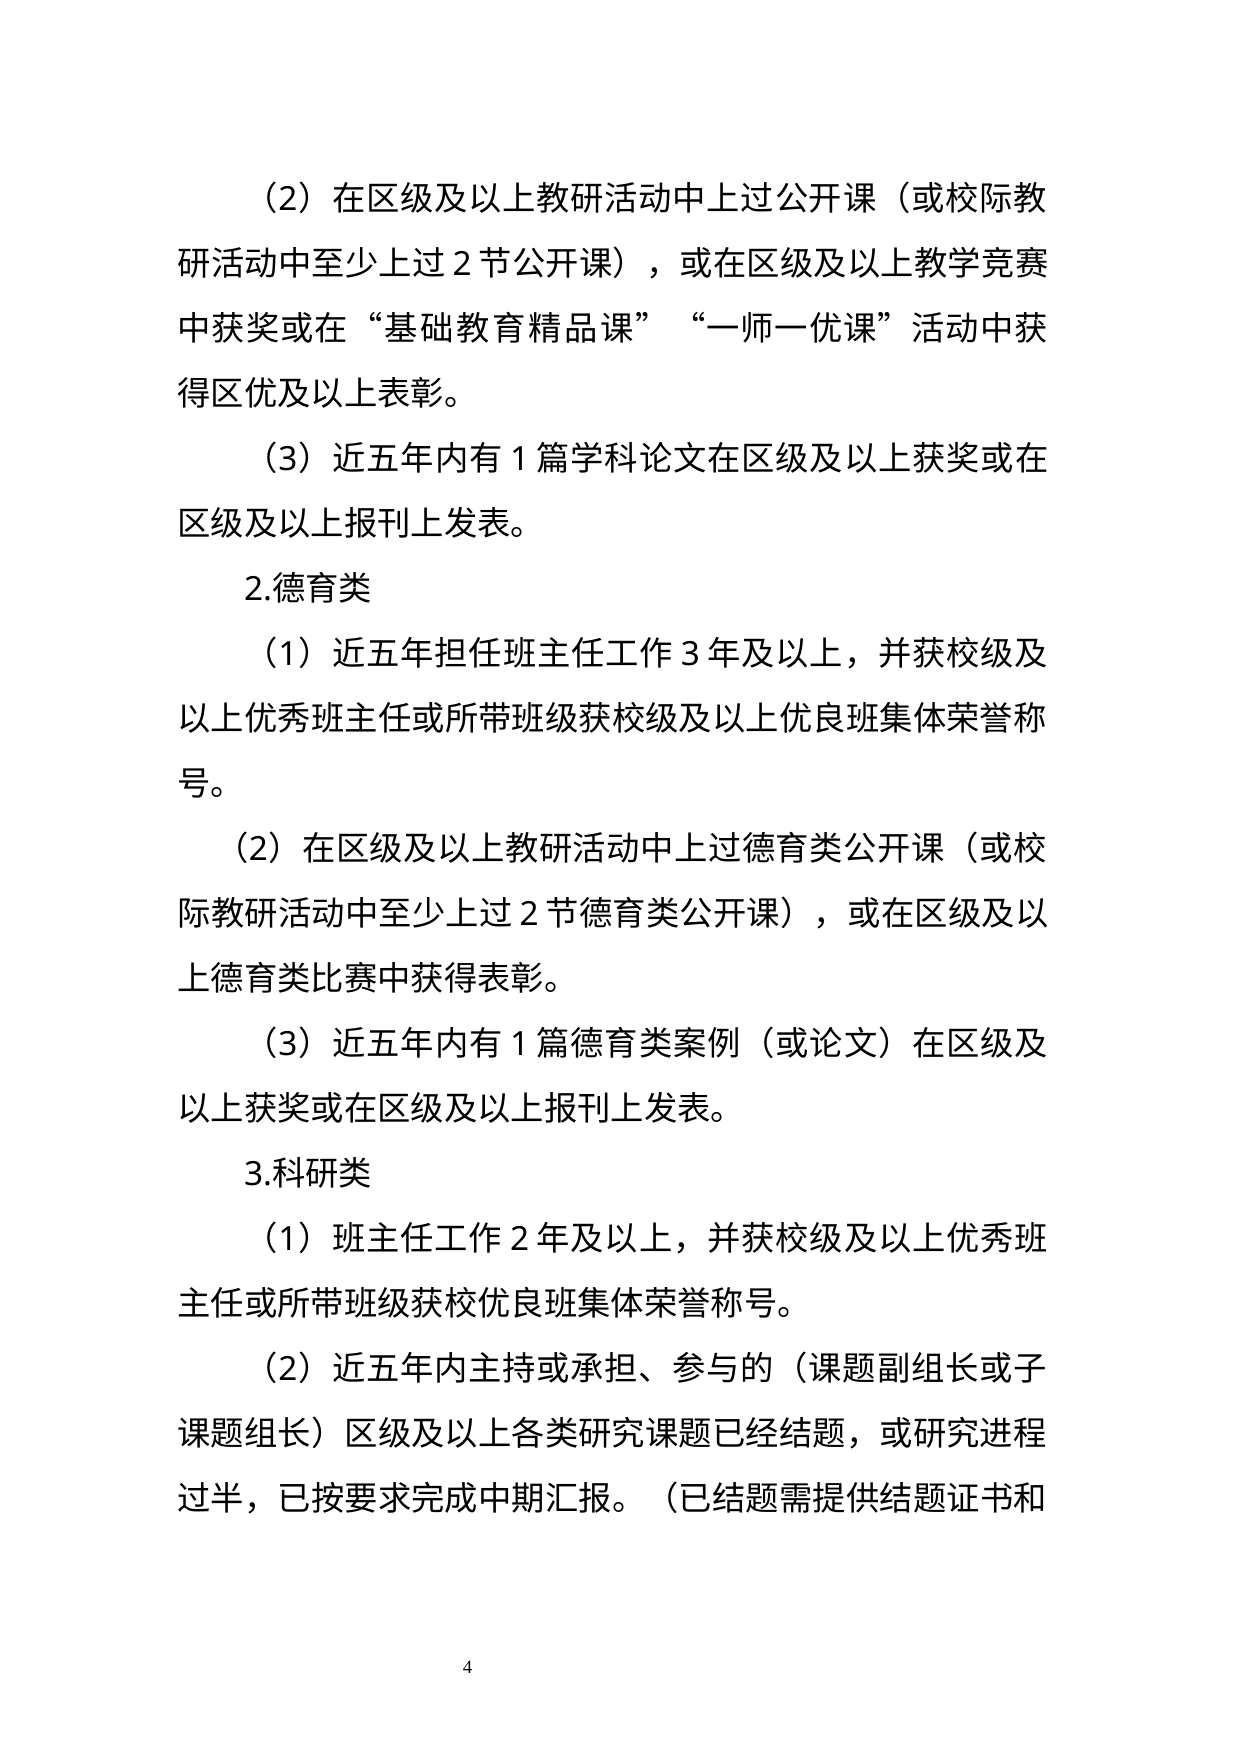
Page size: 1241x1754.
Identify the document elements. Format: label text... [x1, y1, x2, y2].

text （1）近五年担任班主任工作3年及以上，并获校级及以上优秀班主任或所带班级获校级及以上优良班集体荣誉称号。 （2）在区级及以上教研活动中上过德育类公开课（或校际教研活动中至少上过2节德育类公开课），或在区级及以上德育类比赛中获得表彰。 [177, 618, 1048, 1008]
text （2）在区级及以上教研活动中上过公开课（或校际教研活动中至少上过2节公开课），或在区级及以上教学竞赛中获奖或在“基础教育精品课”“一师一优课”活动中获得区优及以上表彰。 [177, 163, 1048, 423]
text （3）近五年内有1篇德育类案例（或论文）在区级及以上获奖或在区级及以上报刊上发表。 [177, 1008, 1048, 1138]
text （1）班主任工作2年及以上，并获校级及以上优秀班主任或所带班级获校优良班集体荣誉称号。 [177, 1203, 1048, 1333]
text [177, 1333, 1048, 1528]
text 3.科研类 [177, 1138, 1048, 1203]
text （3）近五年内有1篇学科论文在区级及以上获奖或在区级及以上报刊上发表。 [177, 423, 1048, 553]
text 2.德育类 [177, 553, 1048, 618]
